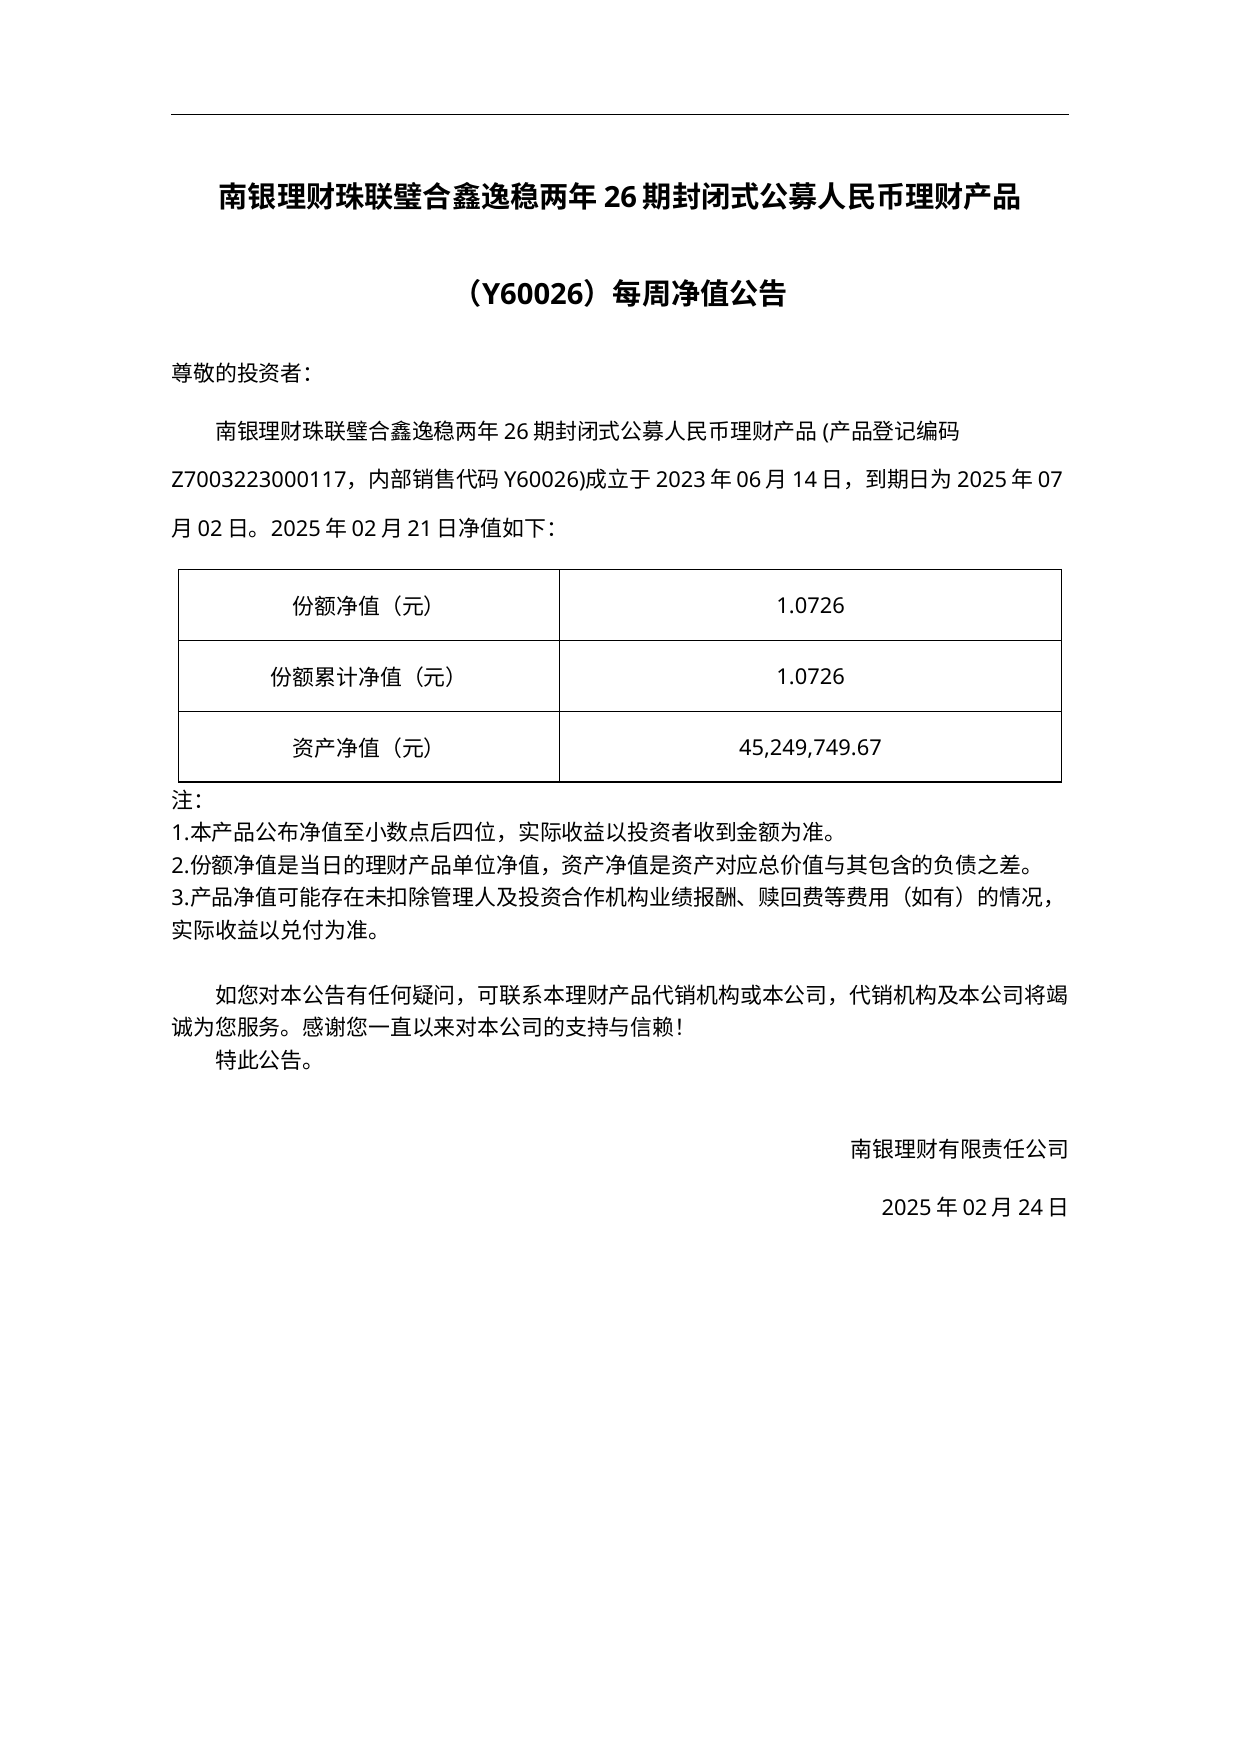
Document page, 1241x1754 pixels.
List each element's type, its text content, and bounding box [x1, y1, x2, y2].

text 2.份额净值是当日的理财产品单位净值，资产净值是资产对应总价值与其包含的负债之差。 [171, 847, 1069, 880]
text 尊敬的投资者： [171, 355, 1069, 388]
table_cell 1.0726 [560, 641, 1061, 711]
table_cell 45,249,749.67 [560, 712, 1061, 781]
text 南银理财珠联璧合鑫逸稳两年26期封闭式公募人民币理财产品（Y60026）每周净值公告 [171, 162, 1069, 324]
table_header 1.0726 [560, 570, 1061, 640]
text 2025年02月24日 [171, 1190, 1069, 1222]
text 南银理财有限责任公司 [171, 1132, 1069, 1164]
text 注： [171, 782, 1069, 815]
text 1.本产品公布净值至小数点后四位，实际收益以投资者收到金额为准。 [171, 815, 1069, 847]
text 南银理财珠联璧合鑫逸稳两年26期封闭式公募人民币理财产品 (产品登记编码Z7003223000117，内部销售代码Y60026)成立于2023年06月14日，到期日为2025年07月02日。2025年02月21日净值如下： [171, 413, 1069, 543]
table_cell 资产净值（元） [179, 712, 559, 781]
text 3.产品净值可能存在未扣除管理人及投资合作机构业绩报酬、赎回费等费用（如有）的情况，实际收益以兑付为准。 [171, 880, 1069, 945]
table_cell 份额累计净值（元） [179, 641, 559, 711]
text 特此公告。 [171, 1042, 1069, 1075]
text 如您对本公告有任何疑问，可联系本理财产品代销机构或本公司，代销机构及本公司将竭诚为您服务。感谢您一直以来对本公司的支持与信赖！ [171, 977, 1069, 1042]
table_header 份额净值（元） [179, 570, 559, 640]
